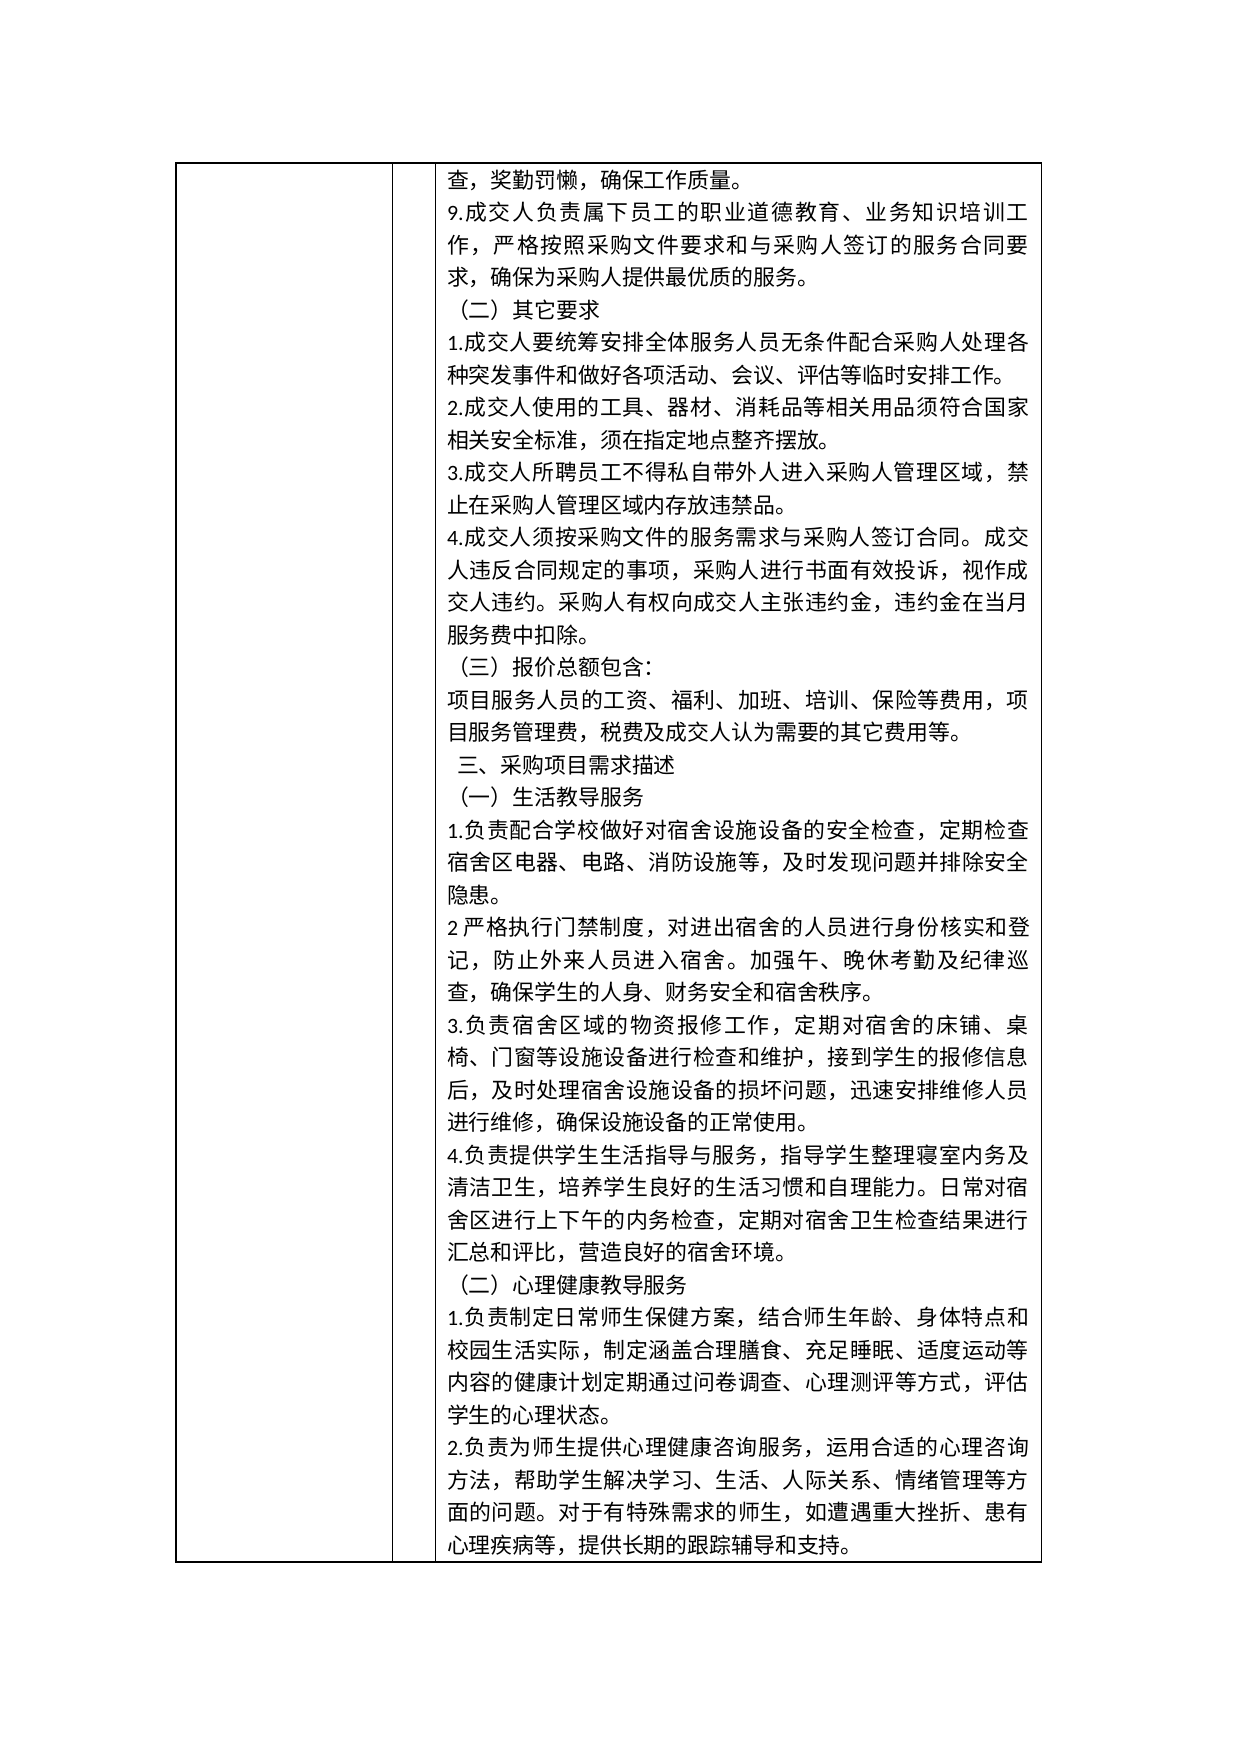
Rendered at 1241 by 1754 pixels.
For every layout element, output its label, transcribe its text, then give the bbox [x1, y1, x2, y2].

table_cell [436, 164, 1041, 1561]
table_cell [177, 164, 392, 1561]
table_cell 1 [393, 164, 435, 1561]
